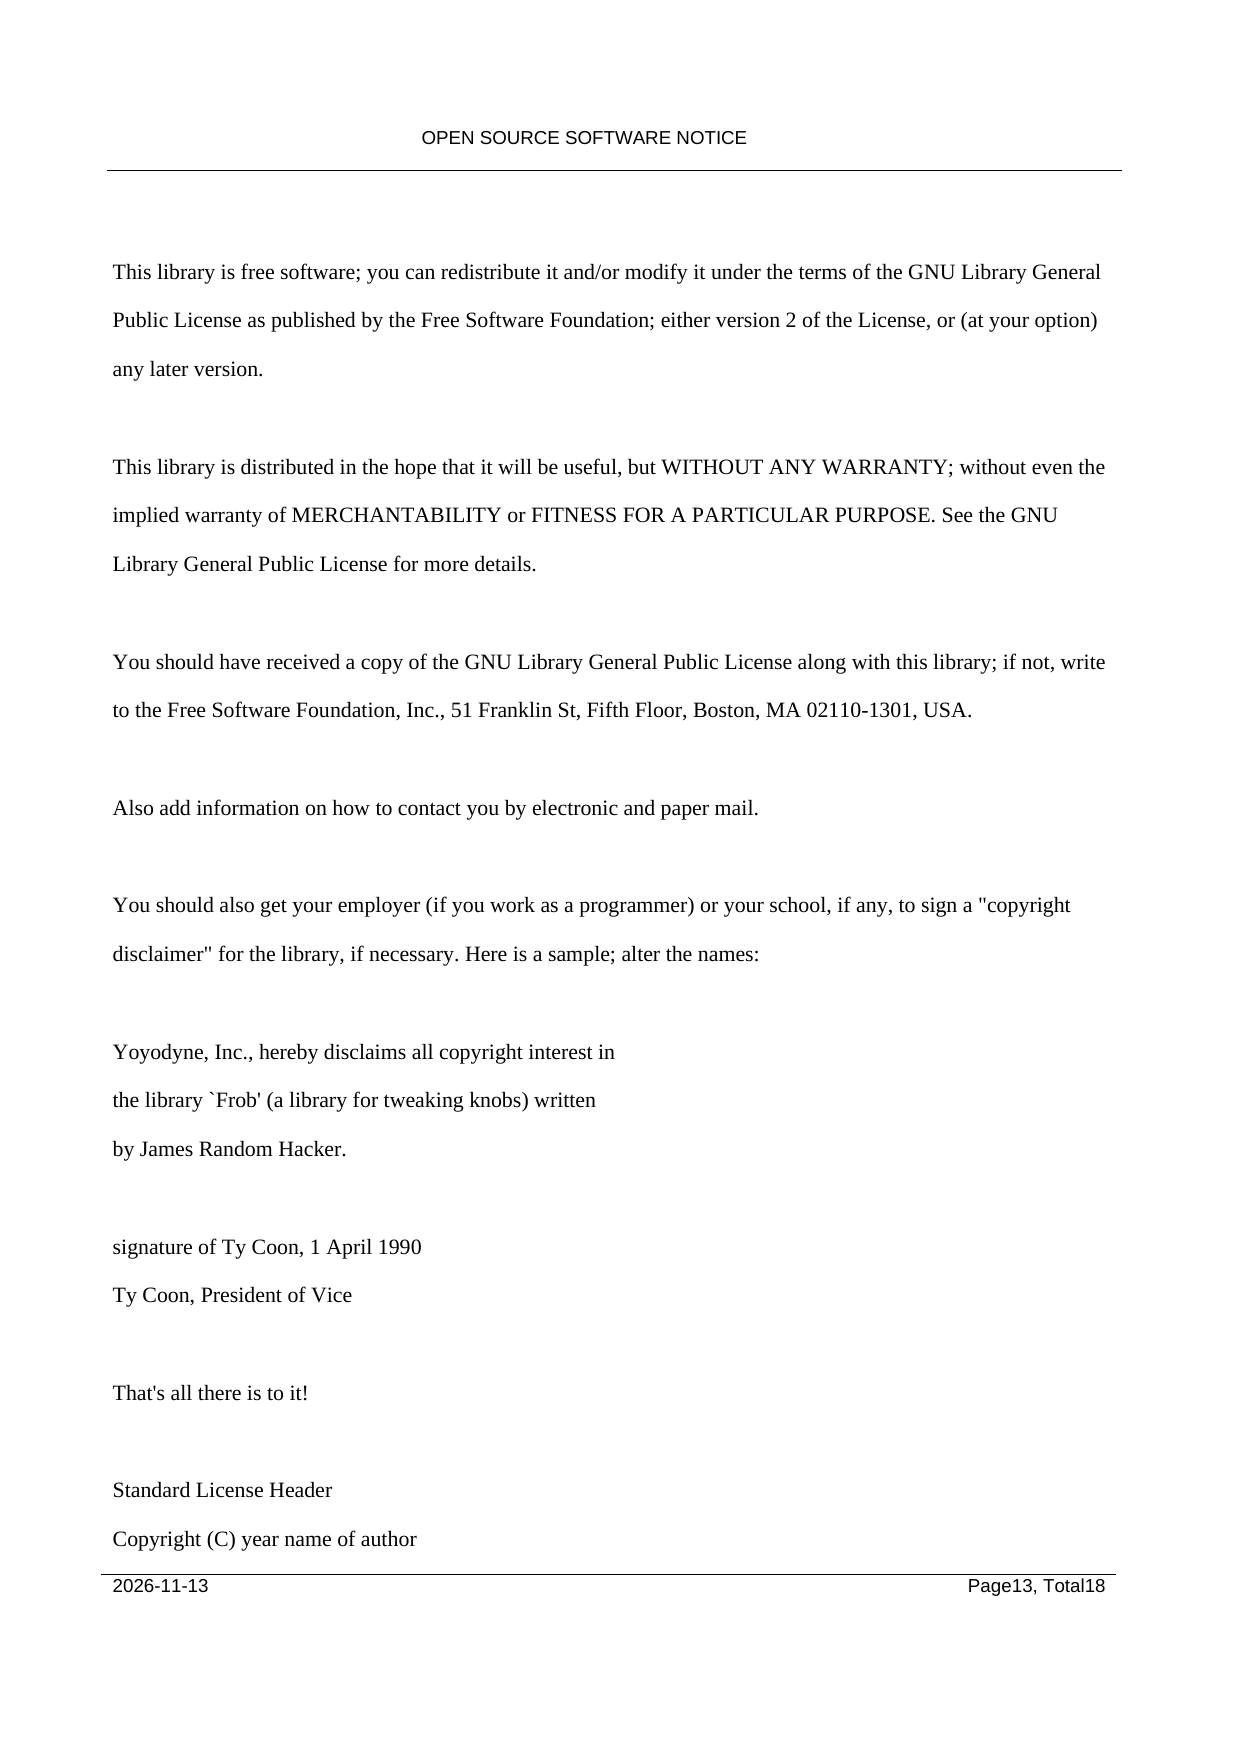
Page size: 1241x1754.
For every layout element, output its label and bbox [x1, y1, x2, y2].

text [112, 206, 1128, 1555]
